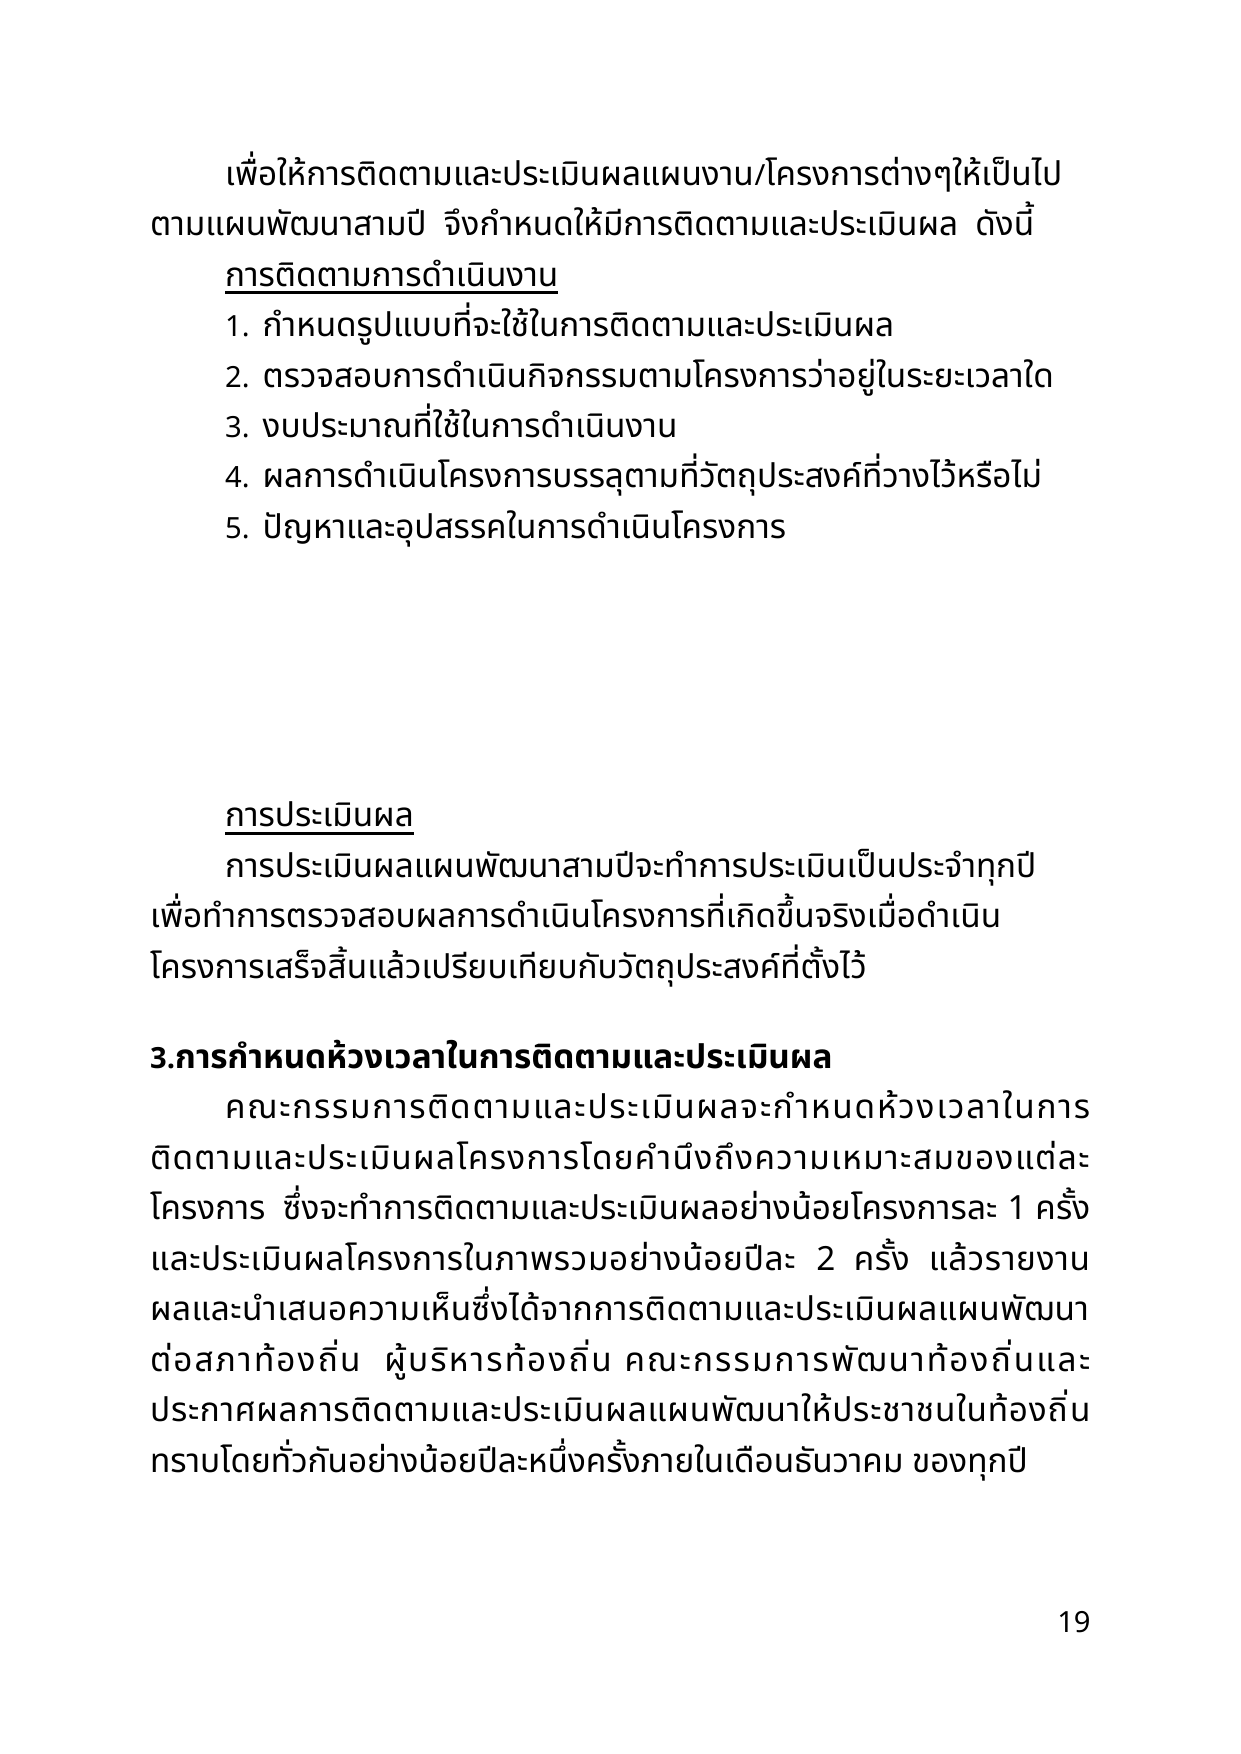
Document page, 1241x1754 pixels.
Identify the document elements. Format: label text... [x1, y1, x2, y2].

text คณะกรรมการติดตามและประเมินผลจะกำหนดห้วงเวลาในการติดตามและประเมินผลโครงการโดยคำนึงถึงความเหมาะสมของแต่ละโครงการ ซึ่งจะทำการติดตามและประเมินผลอย่างน้อยโครงการละ 1 ครั้งและประเมินผลโครงการในภาพรวมอย่างน้อยปีละ 2 ครั้ง แล้วรายงานผลและนำเสนอความเห็นซึ่งได้จากการติดตามและประเมินผลแผนพัฒนาต่อสภาท้องถิ่น ผู้บริหารท้องถิ่น คณะกรรมการพัฒนาท้องถิ่นและประกาศผลการติดตามและประเมินผลแผนพัฒนาให้ประชาชนในท้องถิ่นทราบโดยทั่วกันอย่างน้อยปีละหนึ่งครั้งภายในเดือนธันวาคม ของทุกปี [150, 1083, 1090, 1487]
list กำหนดรูปแบบที่จะใช้ในการติดตามและประเมินผล [225, 301, 1090, 352]
list ผลการดำเนินโครงการบรรลุตามที่วัตถุประสงค์ที่วางไว้หรือไม่ [225, 452, 1090, 503]
text การติดตามการดำเนินงาน [150, 251, 1090, 301]
text การประเมินผลแผนพัฒนาสามปีจะทำการประเมินเป็นประจำทุกปี เพื่อทำการตรวจสอบผลการดำเนินโครงการที่เกิดขึ้นจริงเมื่อดำเนินโครงการเสร็จสิ้นแล้วเปรียบเทียบกับวัตถุประสงค์ที่ตั้งไว้ [150, 842, 1090, 993]
list ปัญหาและอุปสรรคในการดำเนินโครงการ [225, 503, 1090, 553]
list งบประมาณที่ใช้ในการดำเนินงาน [225, 402, 1090, 452]
text เพื่อให้การติดตามและประเมินผลแผนงาน/โครงการต่างๆให้เป็นไปตามแผนพัฒนาสามปี จึงกำหนดให้มีการติดตามและประเมินผล ดังนี้ [150, 150, 1090, 251]
list ตรวจสอบการดำเนินกิจกรรมตามโครงการว่าอยู่ในระยะเวลาใด [225, 352, 1090, 402]
text การประเมินผล [225, 791, 1090, 842]
text 3.การกำหนดห้วงเวลาในการติดตามและประเมินผล [150, 1033, 1090, 1083]
